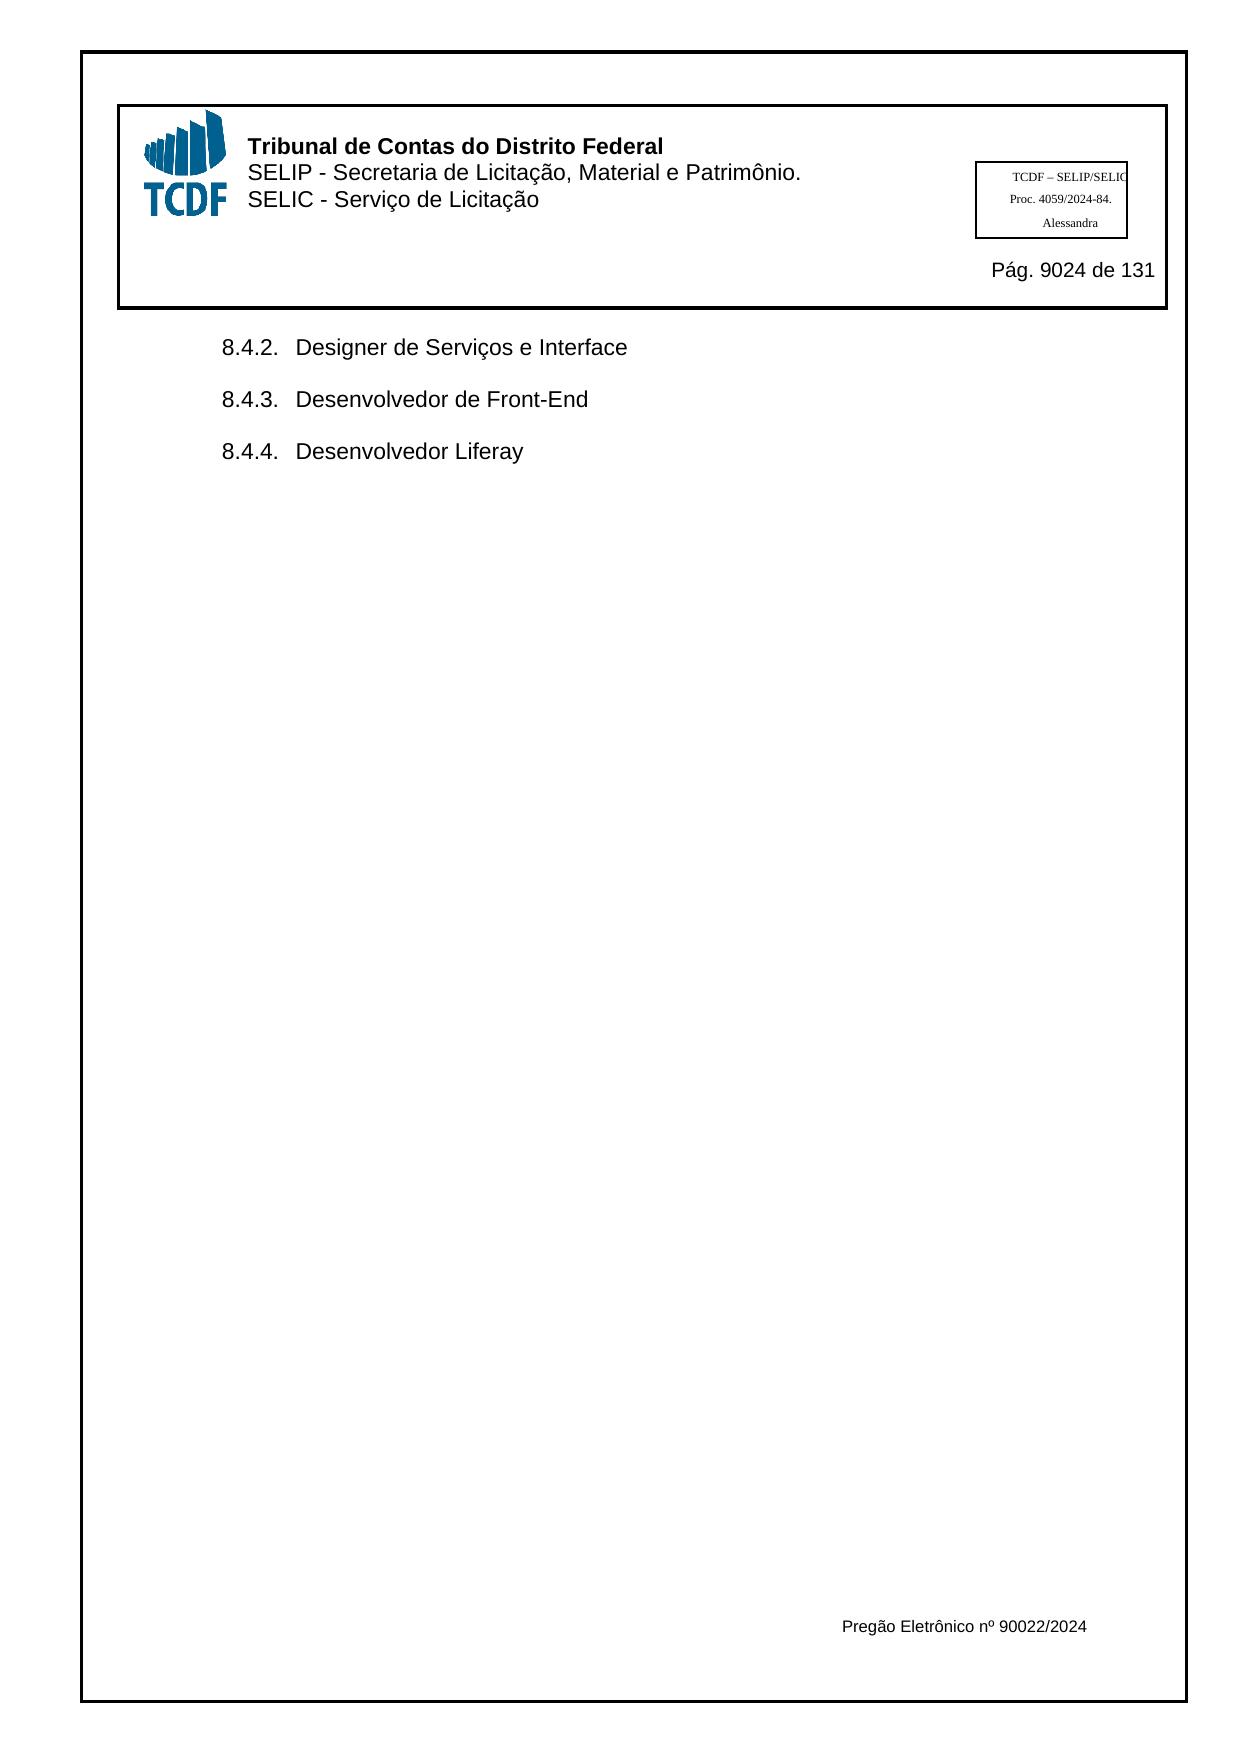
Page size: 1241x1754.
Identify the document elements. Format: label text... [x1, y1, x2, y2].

text 8.4.4. Desenvolvedor Liferay [148, 438, 1152, 464]
text 8.4.3. Desenvolvedor de Front-End [148, 386, 1152, 412]
picture [129, 107, 241, 218]
text 8.4.2. Designer de Serviços e Interface [148, 334, 1152, 360]
